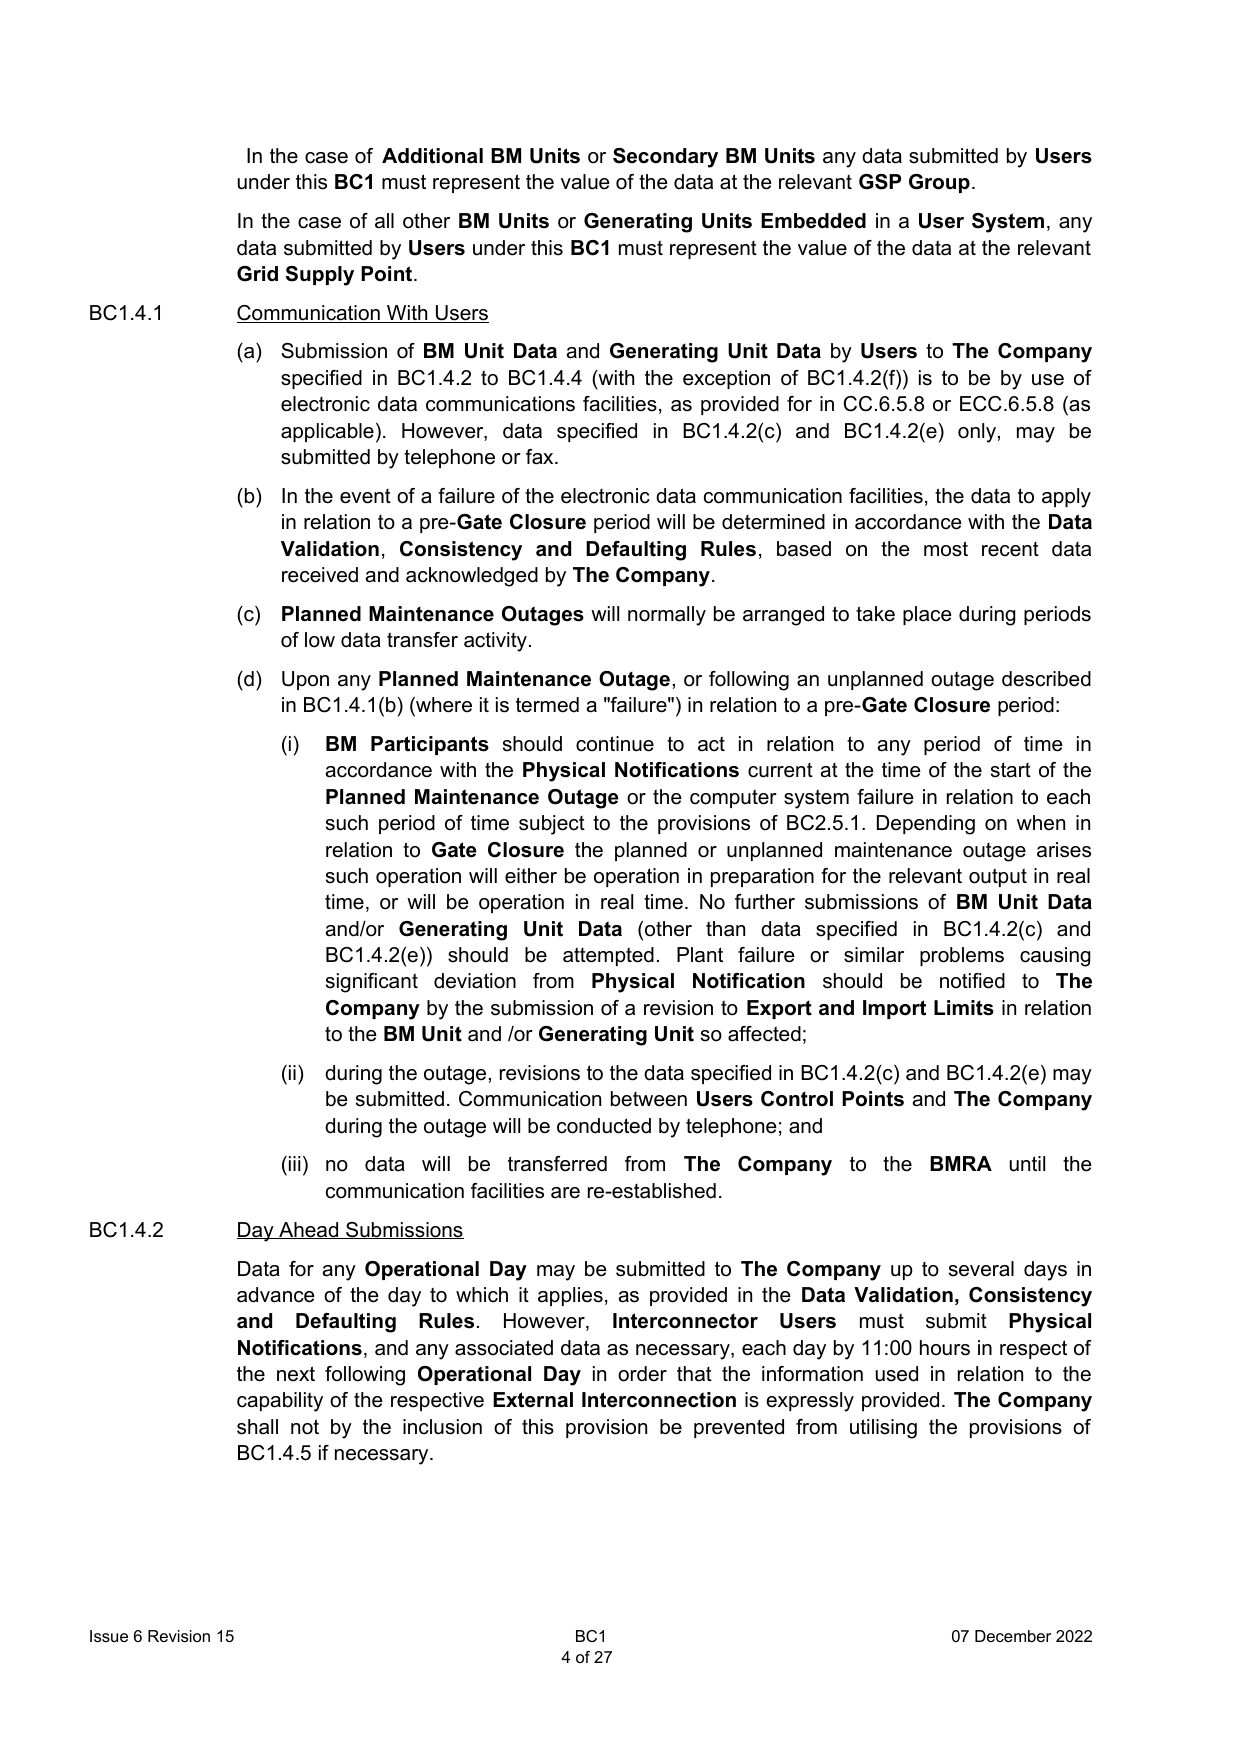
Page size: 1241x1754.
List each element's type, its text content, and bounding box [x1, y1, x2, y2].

text (ii) during the outage, revisions to the data specified in BC1.4.2(c) and BC1.4.2(e) may be submitted. Communication between Users Control Points and The Company during the outage will be conducted by telephone; and [281, 1061, 1092, 1137]
text (b) In the event of a failure of the electronic data communication facilities, the data to apply in relation to a pre-Gate Closure period will be determined in accordance with the Data Validation, Consistency and Defaulting Rules, based on the most recent data received and acknowledged by The Company. [236, 484, 1092, 587]
text (a) Submission of BM Unit Data and Generating Unit Data by Users to The Company specified in BC1.4.2 to BC1.4.4 (with the exception of BC1.4.2(f)) is to be by use of electronic data communications facilities, as provided for in CC.6.5.8 or ECC.6.5.8 (as applicable). However, data specified in BC1.4.2(c) and BC1.4.2(e) only, may be submitted by telephone or fax. [236, 339, 1092, 469]
text (iii) no data will be transferred from The Company to the BMRA until the communication facilities are re-established. [281, 1152, 1092, 1203]
text Data for any Operational Day may be submitted to The Company up to several days in advance of the day to which it applies, as provided in the Data Validation, Consistency and Defaulting Rules. However, Interconnector Users must submit Physical Notifications, and any associated data as necessary, each day by 11:00 hours in respect of the next following Operational Day in order that the information used in relation to the capability of the respective External Interconnection is expressly provided. The Company shall not by the inclusion of this provision be prevented from utilising the provisions of BC1.4.5 if necessary. [89, 1256, 1092, 1465]
text (c) Planned Maintenance Outages will normally be arranged to take place during periods of low data transfer activity. [236, 602, 1092, 652]
text BC1.4.2 Day Ahead Submissions [89, 1217, 1092, 1241]
text (d) Upon any Planned Maintenance Outage, or following an unplanned outage described in BC1.4.1(b) (where it is termed a "failure") in relation to a pre-Gate Closure period: [236, 667, 1092, 717]
text (i) BM Participants should continue to act in relation to any period of time in accordance with the Physical Notifications current at the time of the start of the Planned Maintenance Outage or the computer system failure in relation to each such period of time subject to the provisions of BC2.5.1. Depending on when in relation to Gate Closure the planned or unplanned maintenance outage arises such operation will either be operation in preparation for the relevant output in real time, or will be operation in real time. No further submissions of BM Unit Data and/or Generating Unit Data (other than data specified in BC1.4.2(c) and BC1.4.2(e)) should be attempted. Plant failure or similar problems causing significant deviation from Physical Notification should be notified to The Company by the submission of a revision to Export and Import Limits in relation to the BM Unit and /or Generating Unit so affected; [281, 732, 1092, 1046]
text BC1.4.1 Communication With Users [89, 301, 1092, 324]
text In the case of Additional BM Units or Secondary BM Units any data submitted by Users under this BC1 must represent the value of the data at the relevant GSP Group. [89, 144, 1092, 194]
text In the case of all other BM Units or Generating Units Embedded in a User System, any data submitted by Users under this BC1 must represent the value of the data at the relevant Grid Supply Point. [89, 209, 1092, 286]
